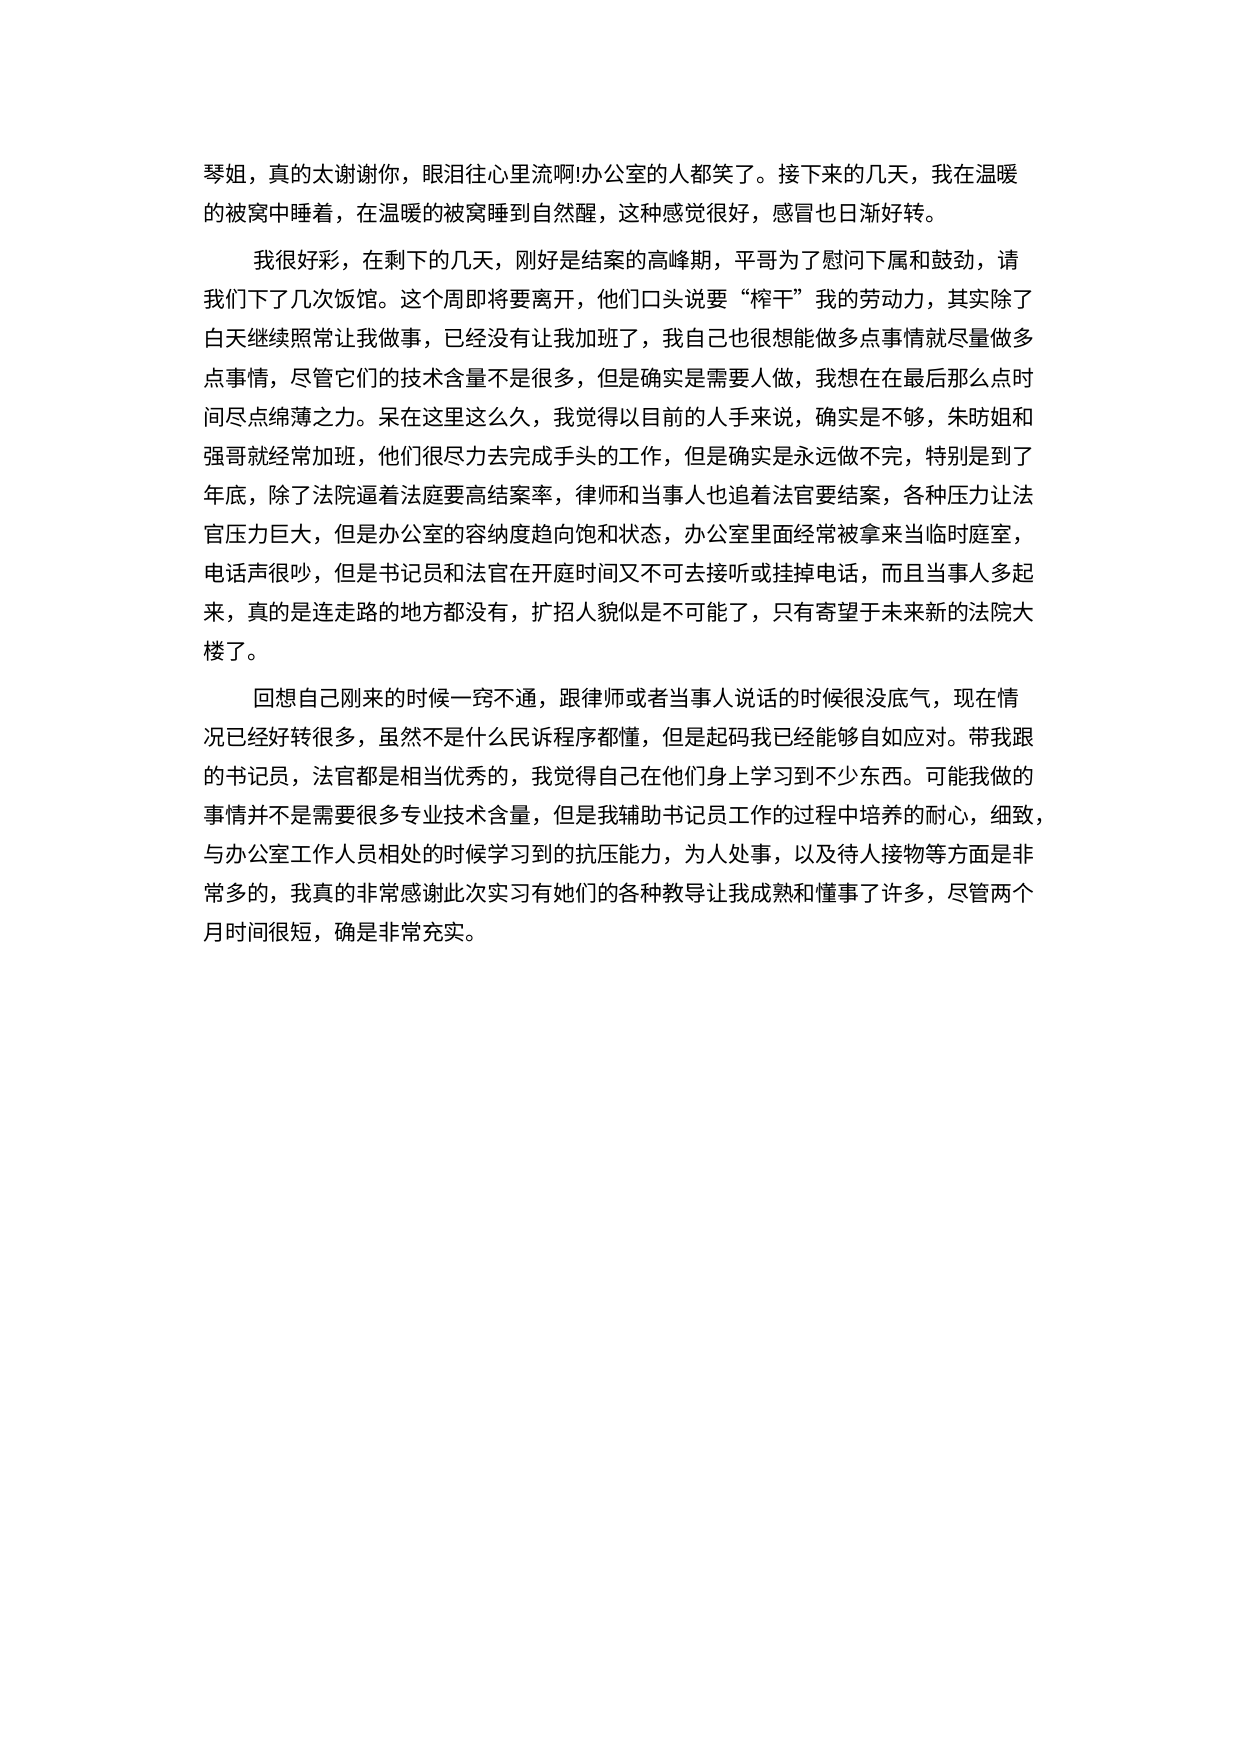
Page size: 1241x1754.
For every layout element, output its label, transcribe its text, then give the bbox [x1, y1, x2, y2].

text 我很好彩，在剩下的几天，刚好是结案的高峰期，平哥为了慰问下属和鼓劲，请我们下了几次饭馆。这个周即将要离开，他们口头说要“榨干”我的劳动力，其实除了白天继续照常让我做事，已经没有让我加班了，我自己也很想能做多点事情就尽量做多点事情，尽管它们的技术含量不是很多，但是确实是需要人做，我想在在最后那么点时间尽点绵薄之力。呆在这里这么久，我觉得以目前的人手来说，确实是不够，朱昉姐和强哥就经常加班，他们很尽力去完成手头的工作，但是确实是永远做不完，特别是到了年底，除了法院逼着法庭要高结案率，律师和当事人也追着法官要结案，各种压力让法官压力巨大，但是办公室的容纳度趋向饱和状态，办公室里面经常被拿来当临时庭室，电话声很吵，但是书记员和法官在开庭时间又不可去接听或挂掉电话，而且当事人多起来，真的是连走路的地方都没有，扩招人貌似是不可能了，只有寄望于未来新的法院大楼了。 [203, 236, 1037, 666]
text 回想自己刚来的时候一窍不通，跟律师或者当事人说话的时候很没底气，现在情况已经好转很多，虽然不是什么民诉程序都懂，但是起码我已经能够自如应对。带我跟的书记员，法官都是相当优秀的，我觉得自己在他们身上学习到不少东西。可能我做的事情并不是需要很多专业技术含量，但是我辅助书记员工作的过程中培养的耐心，细致，与办公室工作人员相处的时候学习到的抗压能力，为人处事，以及待人接物等方面是非常多的，我真的非常感谢此次实习有她们的各种教导让我成熟和懂事了许多，尽管两个月时间很短，确是非常充实。 [203, 673, 1037, 947]
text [203, 150, 1037, 228]
